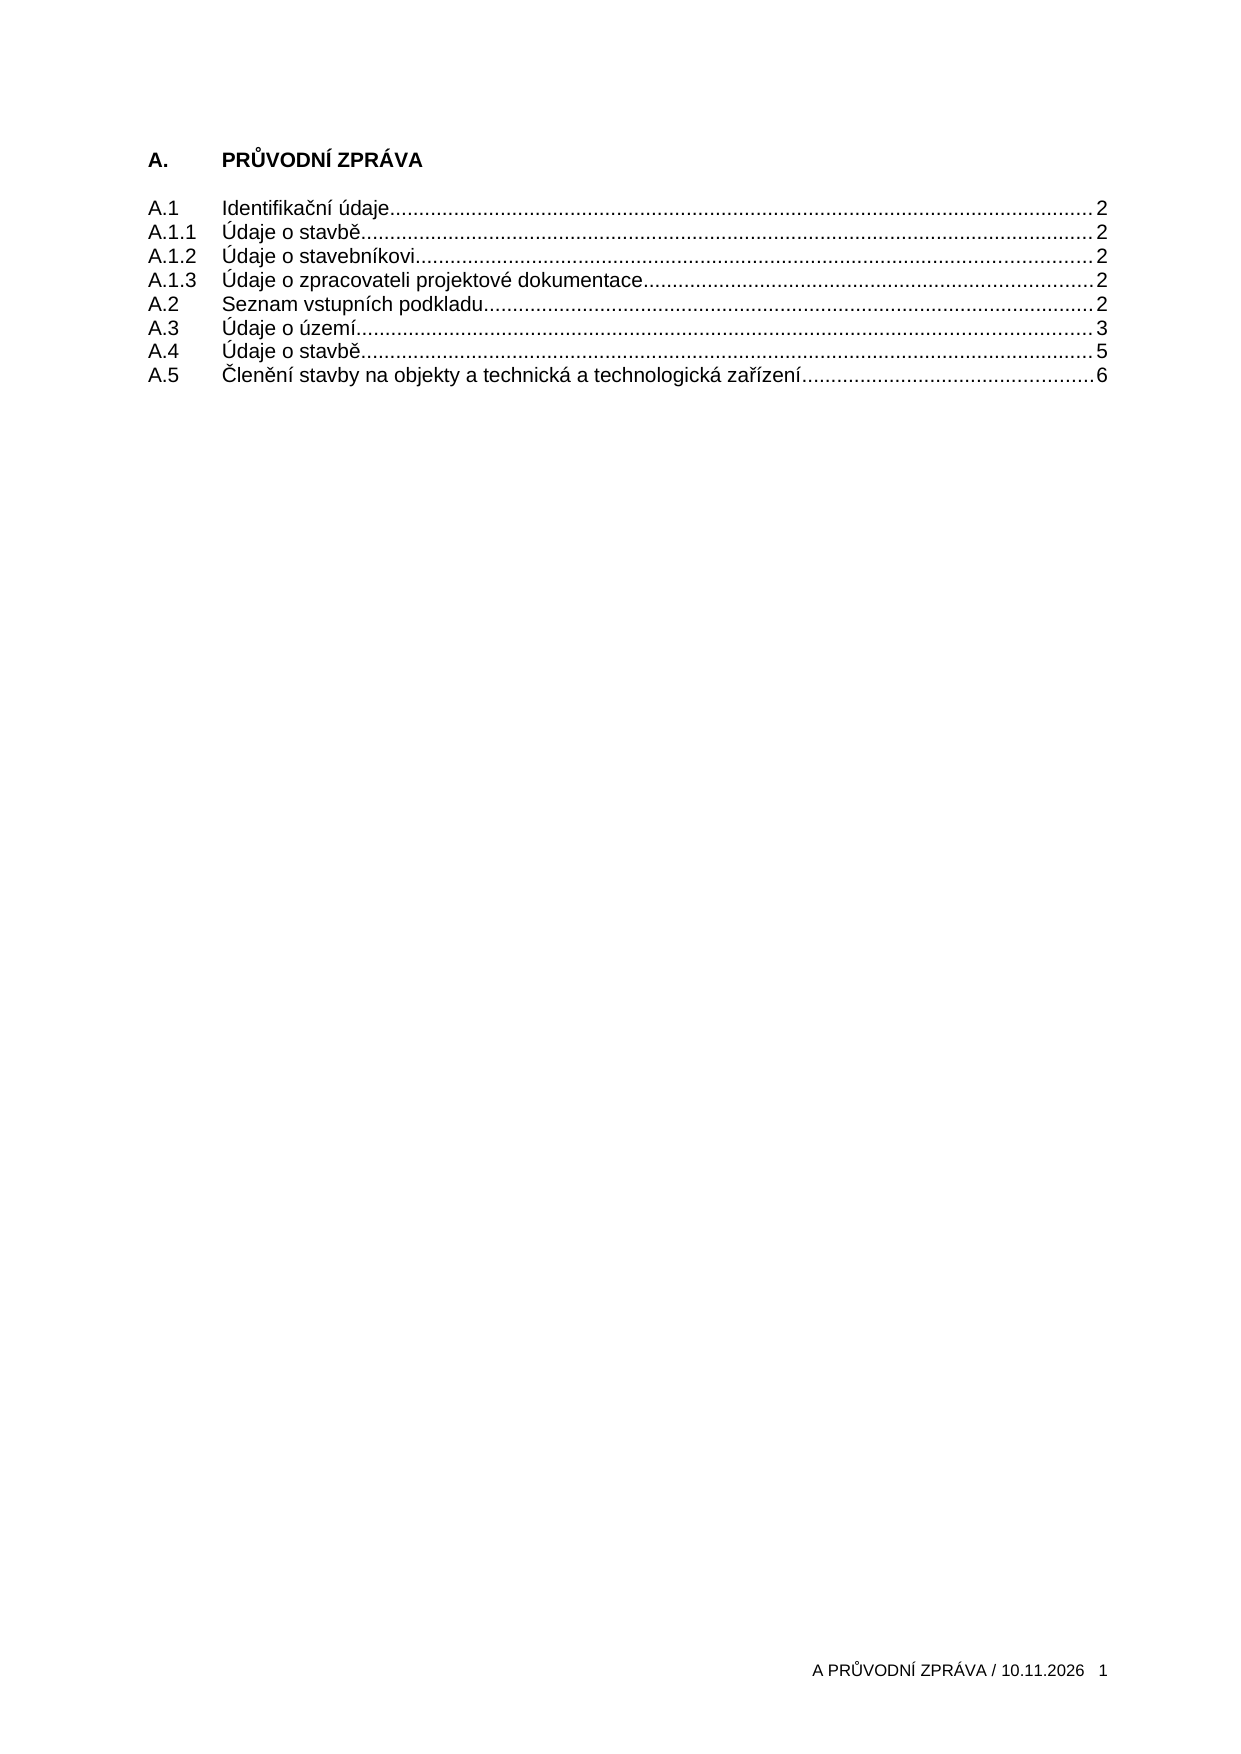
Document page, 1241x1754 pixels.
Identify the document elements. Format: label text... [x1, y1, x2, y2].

text A. PRŮVODNÍ ZPRÁVA [148, 148, 1107, 172]
text A.1 Identifikační údaje 2 [148, 196, 1107, 219]
text A.5 Členění stavby na objekty a technická a technologická zařízení 6 [148, 363, 1107, 387]
text A.1.1 Údaje o stavbě 2 [148, 219, 1107, 243]
text A.3 Údaje o území 3 [148, 315, 1107, 339]
text A.4 Údaje o stavbě 5 [148, 339, 1107, 363]
text A.1.2 Údaje o stavebníkovi 2 [148, 243, 1107, 267]
text A.2 Seznam vstupních podkladu 2 [148, 291, 1107, 315]
text A.1.3 Údaje o zpracovateli projektové dokumentace 2 [148, 267, 1107, 291]
